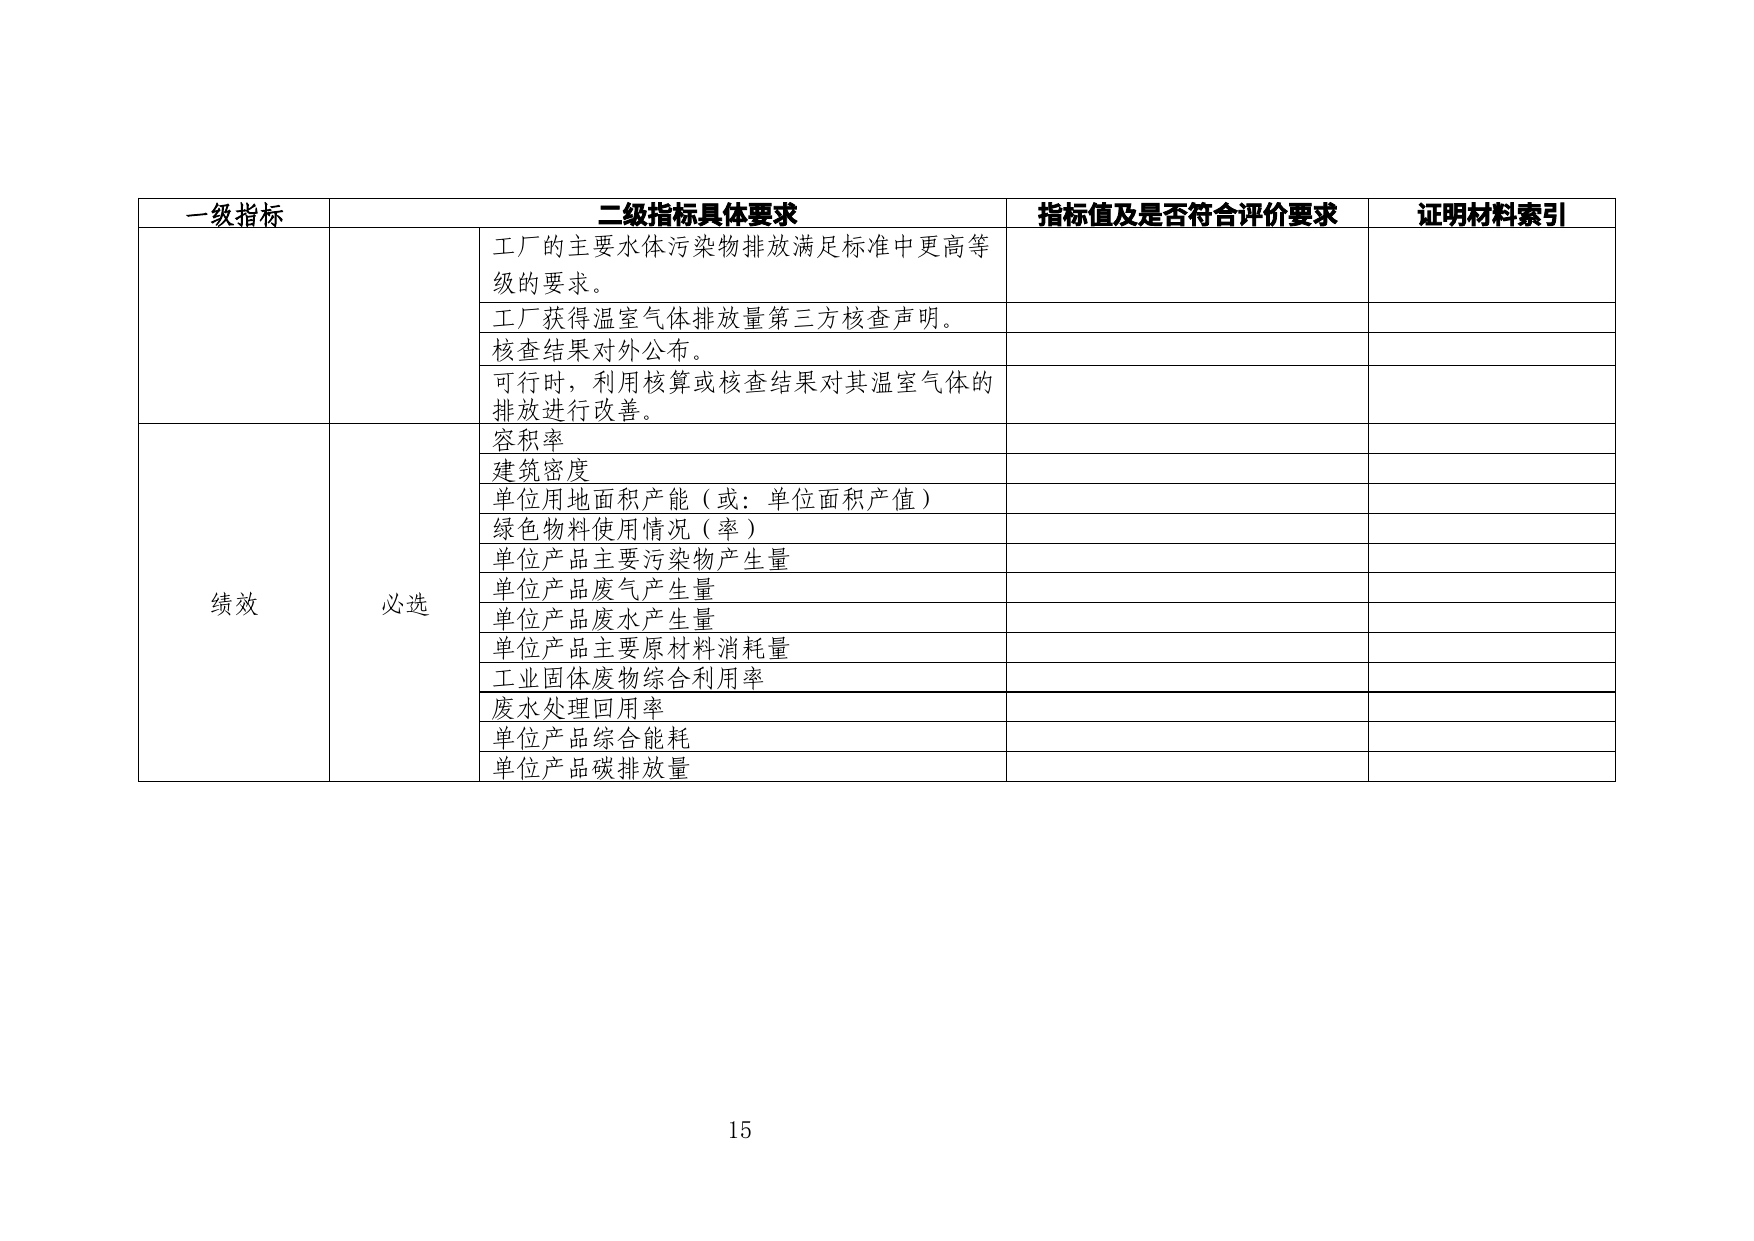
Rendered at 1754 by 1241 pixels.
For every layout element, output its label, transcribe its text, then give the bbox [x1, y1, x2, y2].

table_cell [1369, 514, 1615, 542]
table_cell [1369, 752, 1615, 781]
table_cell [1007, 544, 1368, 572]
table_cell 绩效 [139, 424, 329, 781]
table_cell [1007, 603, 1368, 632]
table_cell [1369, 633, 1615, 662]
table_cell 可行时，利用核算或核查结果对其温室气体的排放进行改善。 [480, 366, 1006, 423]
table_cell [1007, 693, 1368, 721]
table_cell 容积率 [480, 424, 1006, 453]
table_cell [1369, 603, 1615, 632]
table_cell [1369, 303, 1615, 332]
table_cell 单位产品废水产生量 [480, 603, 1006, 632]
table_cell 核查结果对外公布。 [480, 333, 1006, 365]
table_cell 工厂的主要水体污染物排放满足标准中更高等级的要求。 [480, 228, 1006, 302]
table_cell [1007, 333, 1368, 365]
table_cell 单位用地面积产能（或：单位面积产值） [480, 484, 1006, 513]
table_cell 可选 [330, 228, 479, 423]
table_cell 建筑密度 [480, 454, 1006, 483]
table_cell 绿色物料使用情况（率） [480, 514, 1006, 542]
table_cell [1369, 424, 1615, 453]
table_cell [1007, 228, 1368, 302]
table_cell [1007, 573, 1368, 602]
table_cell 单位产品碳排放量 [480, 752, 1006, 781]
table_cell [1007, 424, 1368, 453]
table_cell [1007, 303, 1368, 332]
table_cell 单位产品综合能耗 [480, 722, 1006, 751]
table_cell [1369, 484, 1615, 513]
table_cell [1369, 333, 1615, 365]
table_cell 单位产品主要原材料消耗量 [480, 633, 1006, 662]
table_cell [1369, 693, 1615, 721]
table_cell [1007, 366, 1368, 423]
table_cell 废水处理回用率 [480, 693, 1006, 721]
table_cell 工业固体废物综合利用率 [480, 663, 1006, 691]
table_cell [1369, 663, 1615, 691]
table_cell [1369, 366, 1615, 423]
table_cell [1007, 633, 1368, 662]
table_cell [1007, 752, 1368, 781]
table_header 指标值及是否符合评价要求 [1007, 199, 1368, 227]
table_header 一级指标 [139, 199, 329, 227]
table_cell [1369, 454, 1615, 483]
table_header 二级指标具体要求 [330, 199, 1006, 227]
table_cell [1007, 484, 1368, 513]
table_cell [1369, 544, 1615, 572]
table_cell [1007, 722, 1368, 751]
table_cell [1007, 454, 1368, 483]
table_cell [1369, 722, 1615, 751]
table_cell [1369, 573, 1615, 602]
table_cell [1369, 228, 1615, 302]
table_cell 必选 [330, 424, 479, 781]
table_cell 单位产品废气产生量 [480, 573, 1006, 602]
table_cell [1007, 663, 1368, 691]
table_cell [1007, 514, 1368, 542]
table_header 证明材料索引 [1369, 199, 1615, 227]
table_cell 单位产品主要污染物产生量 [480, 544, 1006, 572]
table_cell 工厂获得温室气体排放量第三方核查声明。 [480, 303, 1006, 332]
